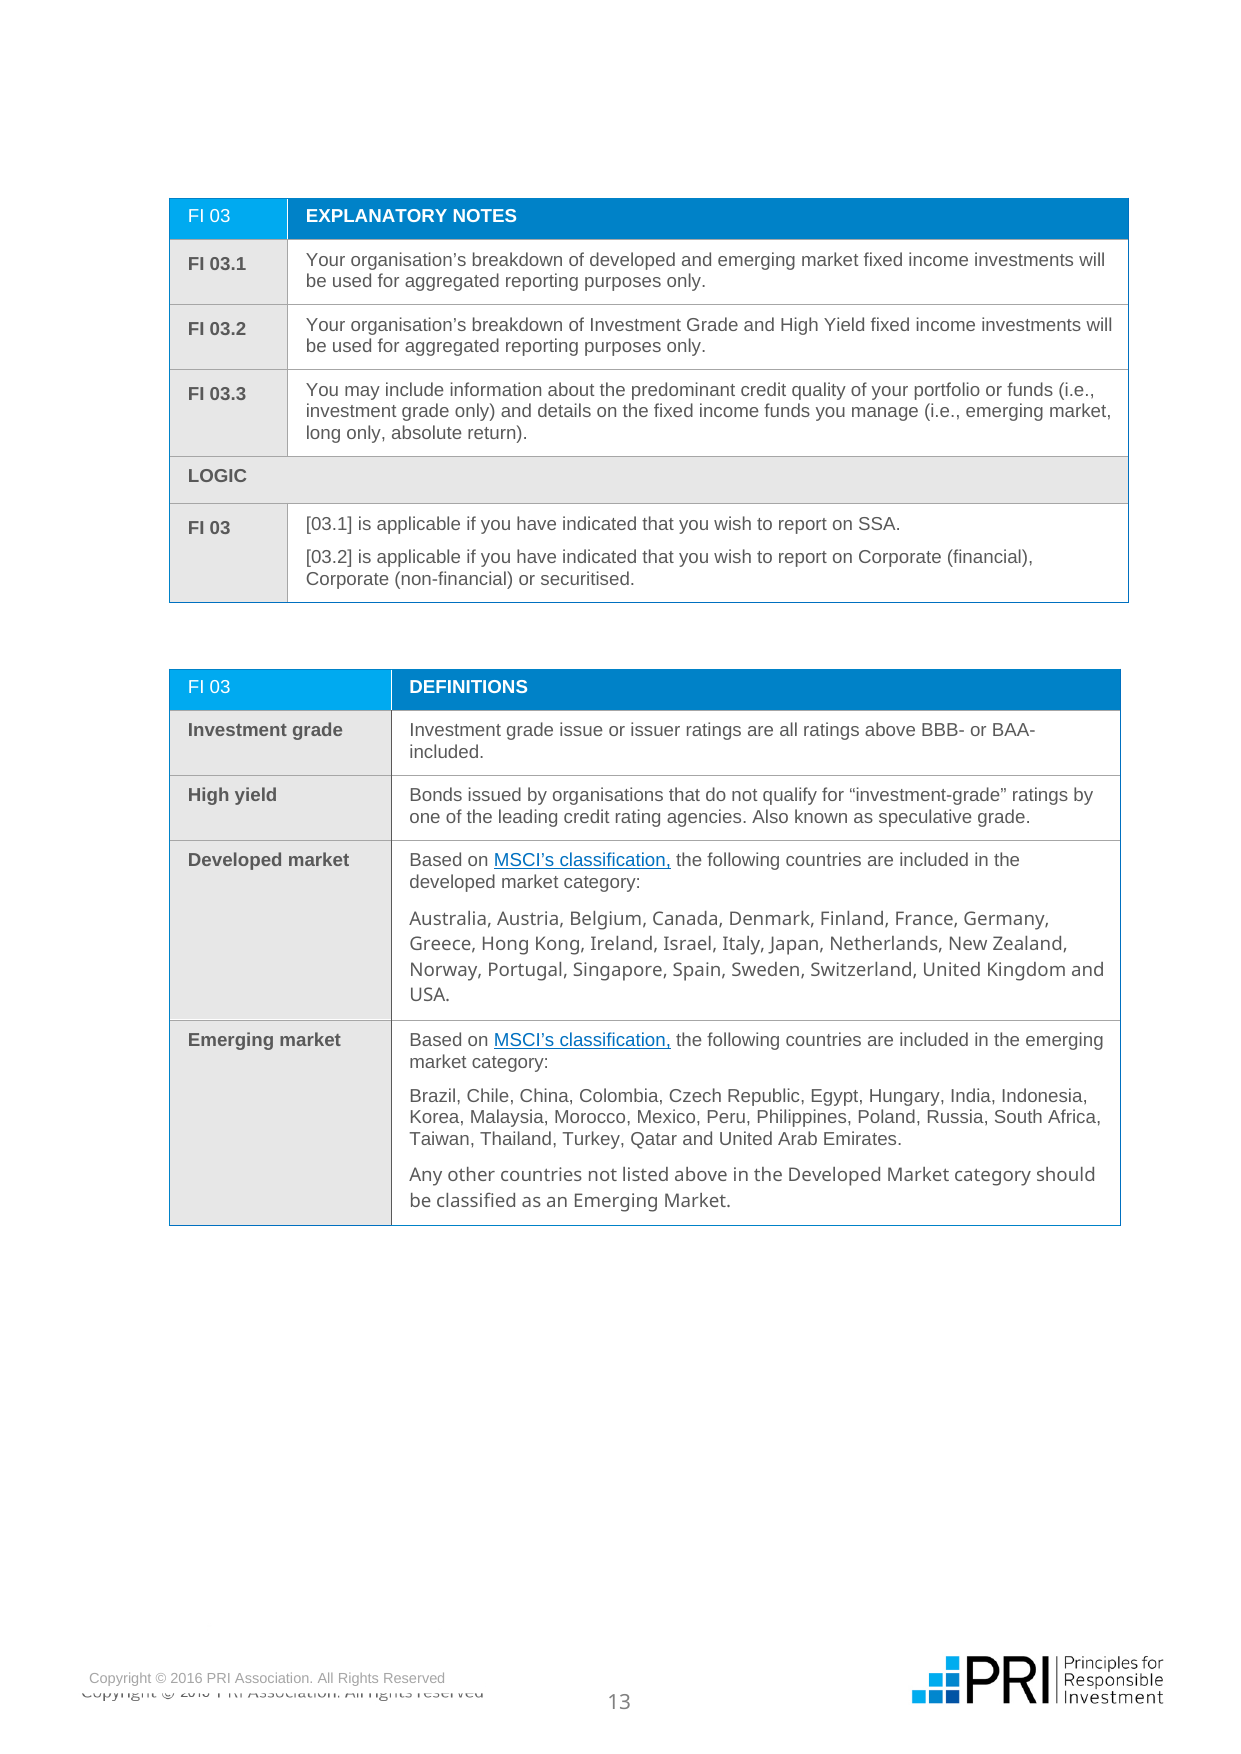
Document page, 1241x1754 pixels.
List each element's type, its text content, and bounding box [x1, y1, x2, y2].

table_cell Based on MSCI’s classification, the following countries are included in the emerging market category: Brazil, Chile, China, Colombia, Czech Republic, Egypt, Hungary, India, Indonesia, Korea, Malaysia, Morocco, Mexico, Peru, Philippines, Poland, Russia, South Africa, Taiwan, Thailand, Turkey, Qatar and United Arab Emirates. Any other countries not listed above in the Developed Market category should be classified as an Emerging Market. [392, 1021, 1120, 1225]
table_header DEFINITIONS [392, 670, 1120, 710]
table_cell Bonds issued by organisations that do not qualify for “investment-grade” ratings by one of the leading credit rating agencies. Also known as speculative grade. [392, 776, 1120, 840]
table_cell You may include information about the predominant credit quality of your portfolio or funds (i.e., investment grade only) and details on the fixed income funds you manage (i.e., emerging market, long only, absolute return). [288, 370, 1128, 456]
table_cell Your organisation’s breakdown of developed and emerging market fixed income investments will be used for aggregated reporting purposes only. [288, 240, 1128, 304]
table_cell Based on MSCI’s classification, the following countries are included in the developed market category: Australia, Austria, Belgium, Canada, Denmark, Finland, France, Germany, Greece, Hong Kong, Ireland, Israel, Italy, Japan, Netherlands, New Zealand, Norway, Portugal, Singapore, Spain, Sweden, Switzerland, United Kingdom and USA. [392, 841, 1120, 1019]
picture [0, 1560, 1241, 1754]
table_cell [03.1] is applicable if you have indicated that you wish to report on SSA. [03.2] is applicable if you have indicated that you wish to report on Corporate (financial), Corporate (non-financial) or securitised. [288, 504, 1128, 602]
table_cell Developed market [170, 841, 391, 1019]
table_cell Your organisation’s breakdown of Investment Grade and High Yield fixed income investments will be used for aggregated reporting purposes only. [288, 305, 1128, 369]
table_cell High yield [170, 776, 391, 840]
table_cell Emerging market [170, 1021, 391, 1225]
table_cell FI 03 [170, 504, 287, 602]
table_header EXPLANATORY NOTES [288, 199, 1128, 239]
table_header FI 03 [170, 670, 391, 710]
table_cell FI 03.3 [170, 370, 287, 456]
table_cell FI 03.1 [170, 240, 287, 304]
table_cell Investment grade issue or issuer ratings are all ratings above BBB- or BAA- included. [392, 711, 1120, 775]
table_cell Investment grade [170, 711, 391, 775]
table_cell FI 03.2 [170, 305, 287, 369]
table_header FI 03 [170, 199, 287, 239]
table_cell LOGIC [170, 457, 1128, 503]
